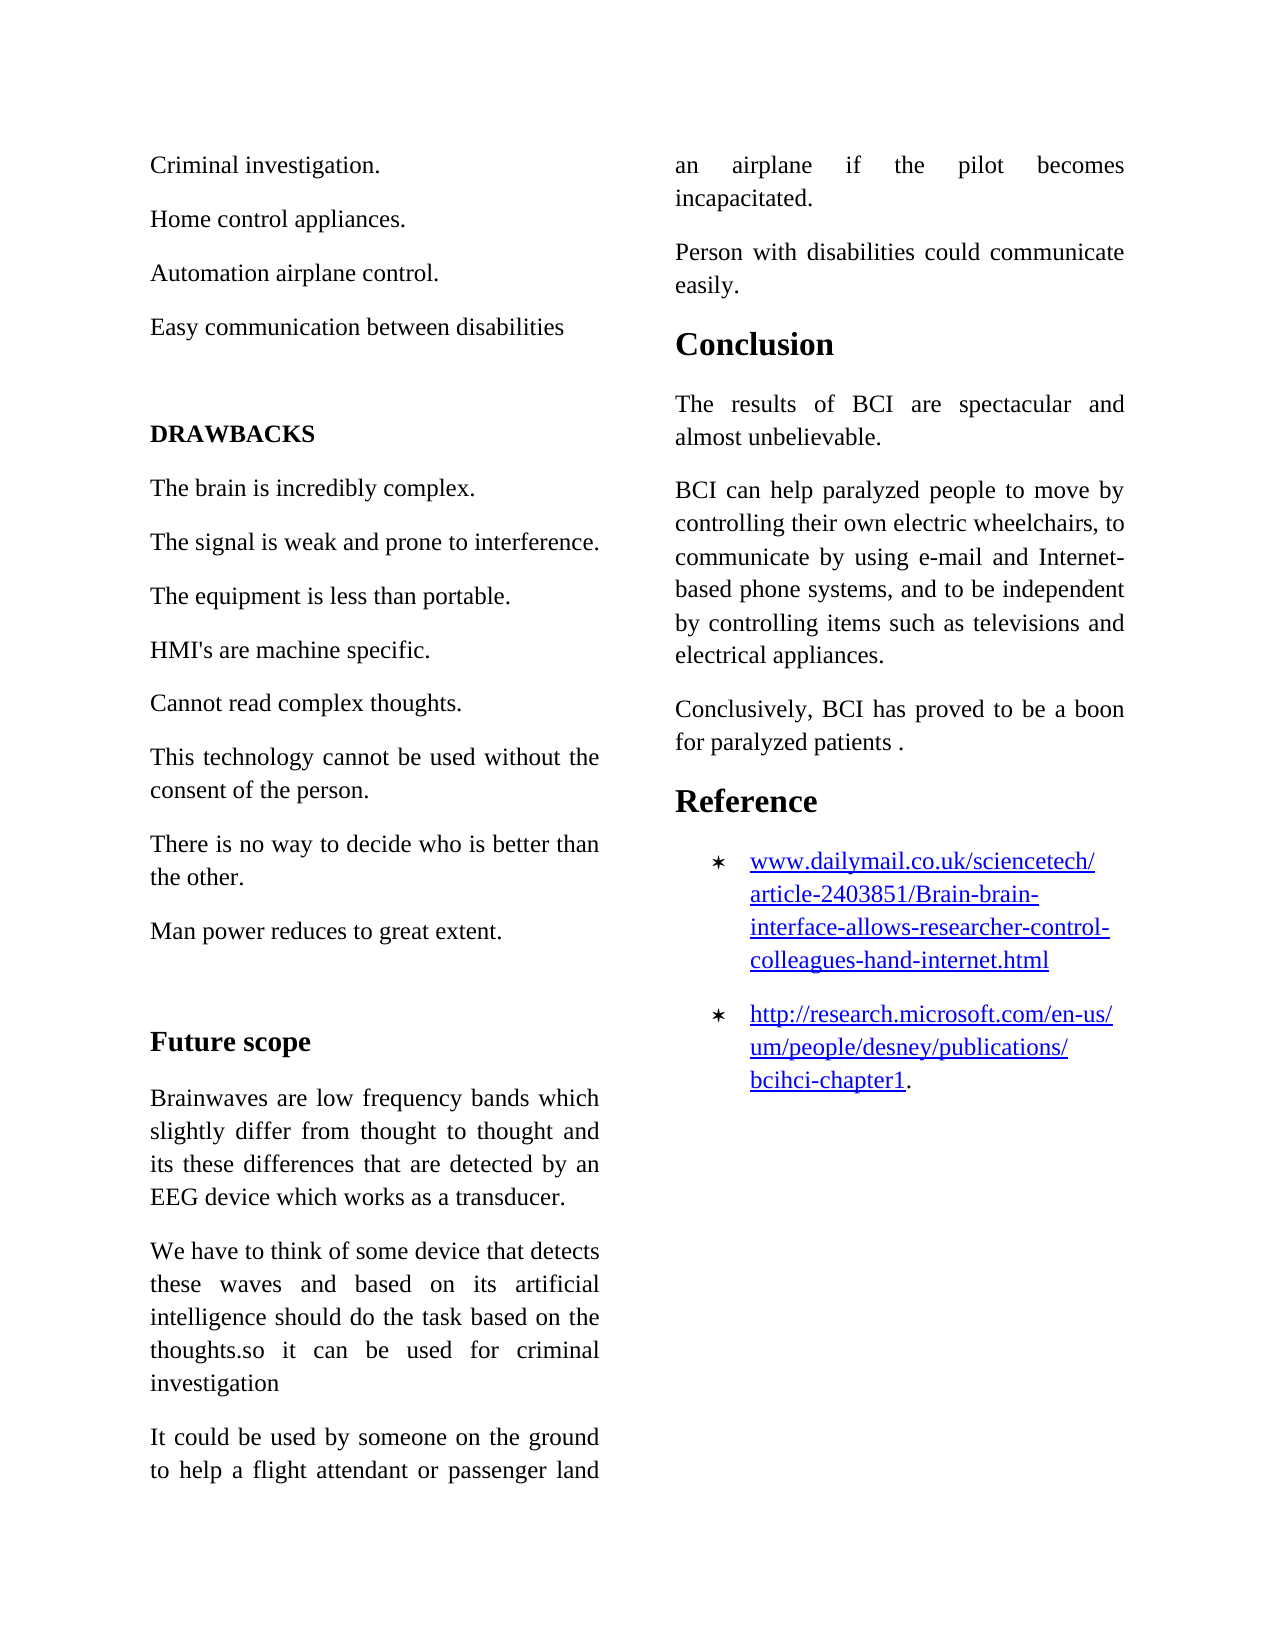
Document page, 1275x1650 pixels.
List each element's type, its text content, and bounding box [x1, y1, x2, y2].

text This technology cannot be used without the consent of the person. [150, 742, 600, 804]
text Home control appliances. [150, 204, 600, 233]
text Future scope [150, 1024, 600, 1057]
text Criminal investigation. [150, 150, 600, 179]
text Conclusively, BCI has proved to be a boon for paralyzed patients . [675, 694, 1125, 756]
text Person with disabilities could communicate easily. [675, 237, 1125, 299]
list www.dailymail.co.uk/sciencetech/article-2403851/Brain-brain-interface-allows-researcher-control-colleagues-hand-internet.html [712, 846, 1125, 974]
list http://research.microsoft.com/en-us/um/people/desney/publications/bcihci-chapter1. [712, 999, 1125, 1094]
text Automation airplane control. [150, 258, 600, 286]
text BCI can help paralyzed people to move by controlling their own electric wheelchairs, to communicate by using e-mail and Internet-based phone systems, and to be independent by controlling items such as televisions and electrical appliances. [675, 476, 1125, 669]
text There is no way to decide who is better than the other. [150, 829, 600, 891]
text We have to think of some device that detects these waves and based on its artificial intelligence should do the task based on the thoughts.so it can be used for criminal investigation [150, 1236, 600, 1397]
text Reference [675, 781, 1125, 820]
text DRAWBACKS [150, 419, 600, 448]
text The brain is incredibly complex. [150, 473, 600, 502]
text Brainwaves are low frequency bands which slightly differ from thought to thought and its these differences that are detected by an EEG device which works as a transducer. [150, 1083, 600, 1211]
text The equipment is less than portable. [150, 581, 600, 609]
text The results of BCI are spectacular and almost unbelievable. [675, 389, 1125, 450]
text Easy communication between disabilities [150, 312, 600, 340]
text Cannot read complex thoughts. [150, 688, 600, 717]
text Conclusion [675, 324, 1125, 362]
text The signal is weak and prone to interference. [150, 527, 600, 556]
text It could be used by someone on the ground to help a flight attendant or passenger land an airplane if the pilot becomes incapacitated. [150, 1422, 600, 1484]
text HMI's are machine specific. [150, 635, 600, 663]
text Man power reduces to great extent. [150, 916, 600, 945]
text It could be used by someone on the ground to help a flight attendant or passenger land an airplane if the pilot becomes incapacitated. [675, 150, 1125, 212]
